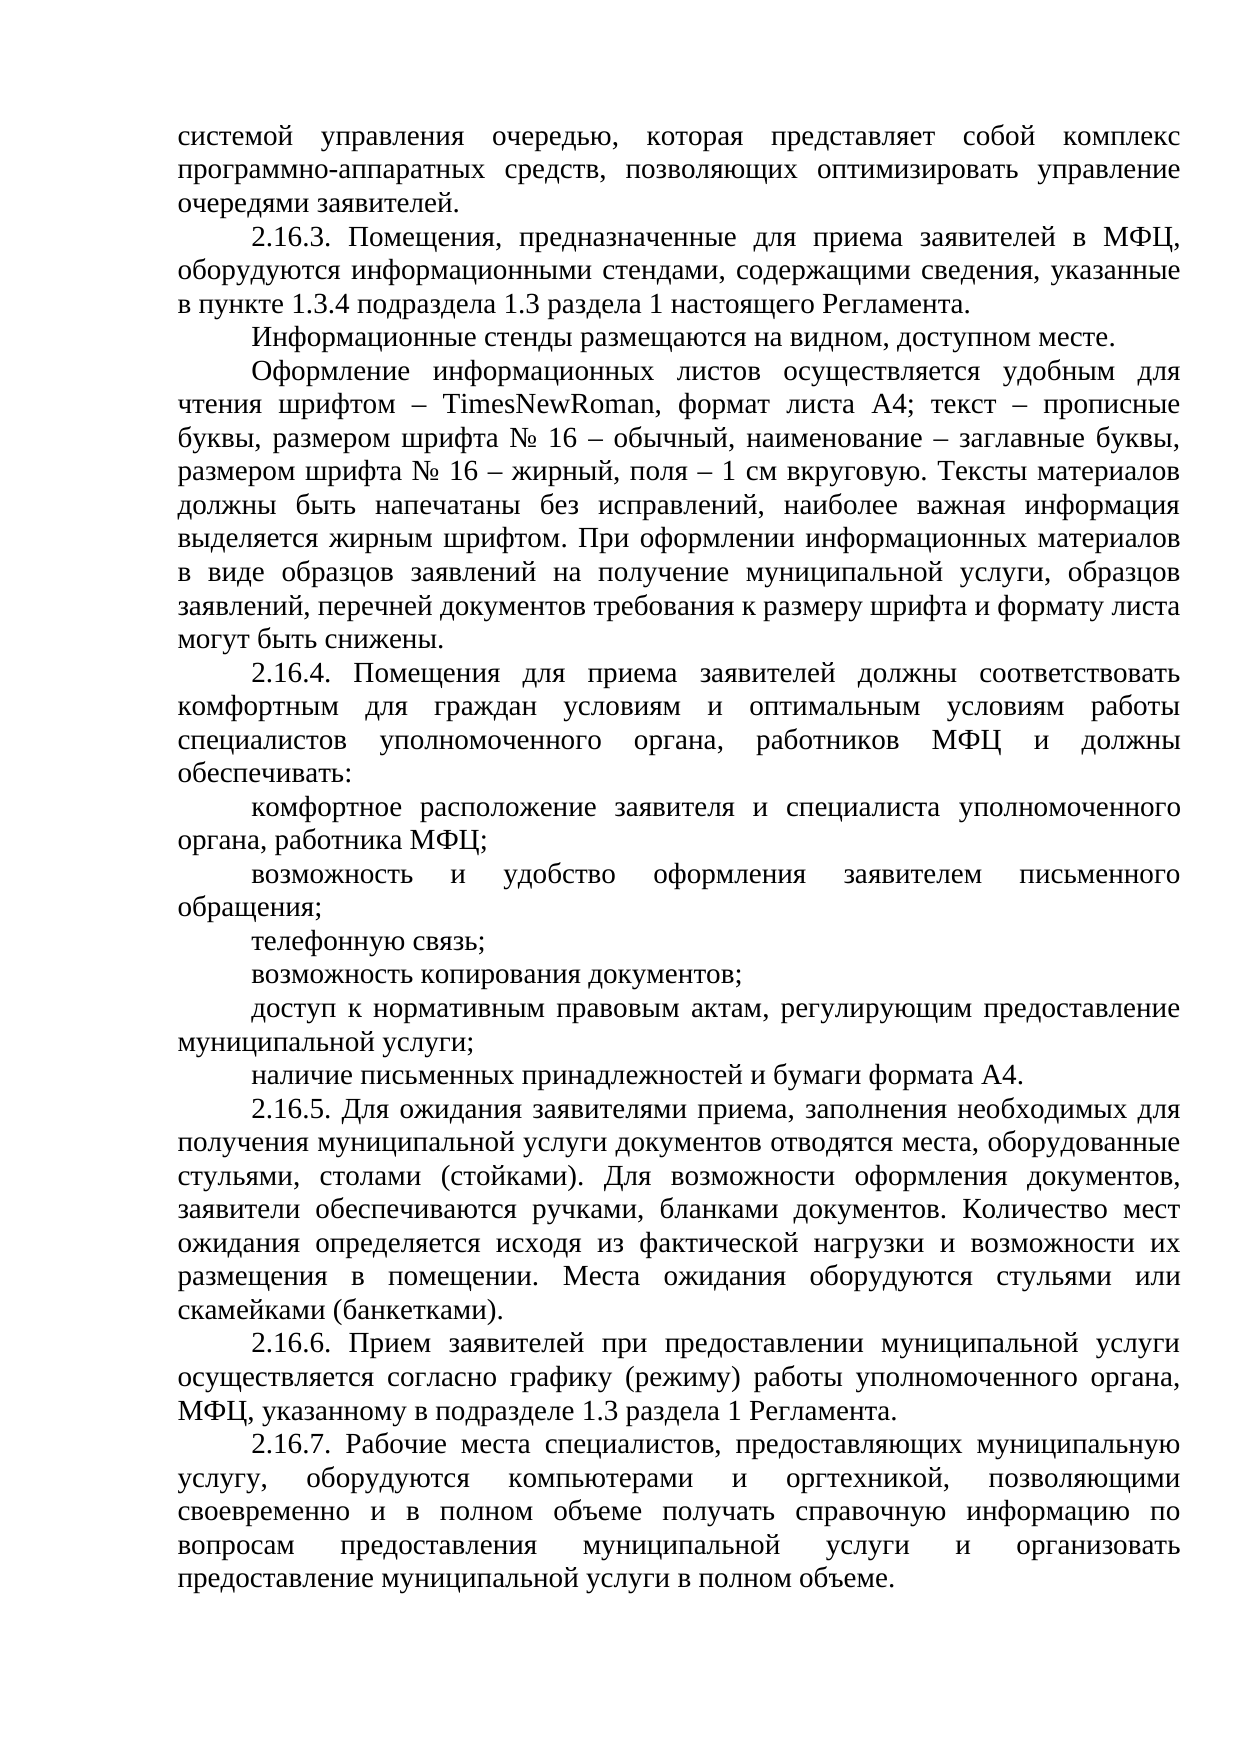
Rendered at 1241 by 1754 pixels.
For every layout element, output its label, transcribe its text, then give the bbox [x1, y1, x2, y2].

text наличие письменных принадлежностей и бумаги формата A4. [177, 1057, 1181, 1091]
text Информационные стенды размещаются на видном, доступном месте. [177, 319, 1181, 353]
text возможность и удобство оформления заявителем письменного обращения; [177, 856, 1181, 923]
text Оформление информационных листов осуществляется удобным для чтения шрифтом – TimesNewRoman, формат листа A4; текст – прописные буквы, размером шрифта № 16 – обычный, наименование – заглавные буквы, размером шрифта № 16 – жирный, поля – 1 см вкруговую. Тексты материалов должны быть напечатаны без исправлений, наиболее важная информация выделяется жирным шрифтом. При оформлении информационных материалов в виде образцов заявлений на получение муниципальной услуги, образцов заявлений, перечней документов требования к размеру шрифта и формату листа могут быть снижены. [177, 353, 1181, 655]
text 2.16.4. Помещения для приема заявителей должны соответствовать комфортным для граждан условиям и оптимальным условиям работы специалистов уполномоченного органа, работников МФЦ и должны обеспечивать: [177, 655, 1181, 789]
text доступ к нормативным правовым актам, регулирующим предоставление муниципальной услуги; [177, 990, 1181, 1057]
text телефонную связь; [177, 923, 1181, 957]
text возможность копирования документов; [177, 957, 1181, 990]
text 2.16.7. Рабочие места специалистов, предоставляющих муниципальную услугу, оборудуются компьютерами и оргтехникой, позволяющими своевременно и в полном объеме получать справочную информацию по вопросам предоставления муниципальной услуги и организовать предоставление муниципальной услуги в полном объеме. [177, 1426, 1181, 1594]
text 2.16.3. Помещения, предназначенные для приема заявителей в МФЦ, оборудуются информационными стендами, содержащими сведения, указанные в пункте 1.3.4 подраздела 1.3 раздела 1 настоящего Регламента. [177, 219, 1181, 319]
text 2.16.6. Прием заявителей при предоставлении муниципальной услуги осуществляется согласно графику (режиму) работы уполномоченного органа, МФЦ, указанному в подразделе 1.3 раздела 1 Регламента. [177, 1326, 1181, 1426]
text комфортное расположение заявителя и специалиста уполномоченного органа, работника МФЦ; [177, 789, 1181, 856]
text 2.16.5. Для ожидания заявителями приема, заполнения необходимых для получения муниципальной услуги документов отводятся места, оборудованные стульями, столами (стойками). Для возможности оформления документов, заявители обеспечиваются ручками, бланками документов. Количество мест ожидания определяется исходя из фактической нагрузки и возможности их размещения в помещении. Места ожидания оборудуются стульями или скамейками (банкетками). [177, 1091, 1181, 1326]
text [177, 118, 1181, 219]
